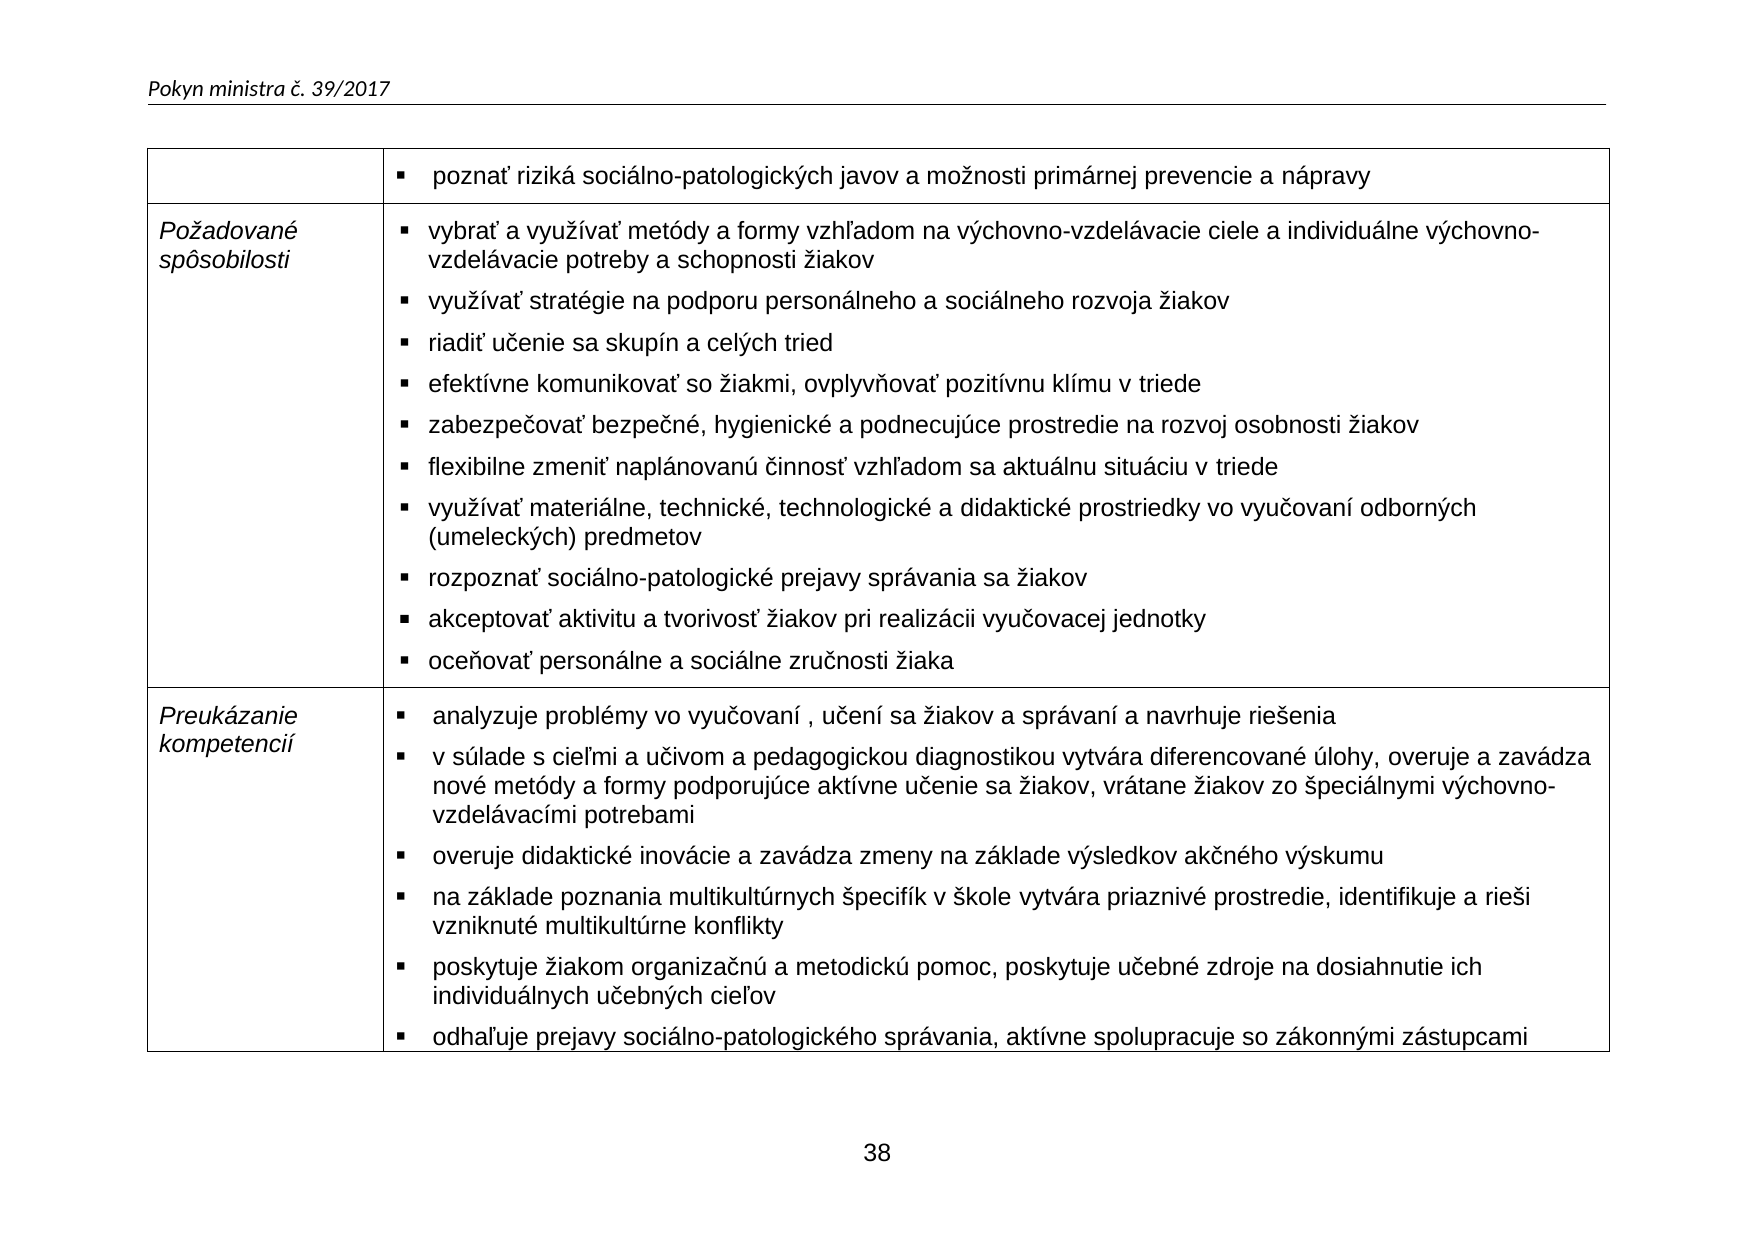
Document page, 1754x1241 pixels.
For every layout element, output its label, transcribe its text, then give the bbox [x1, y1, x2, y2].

table_cell Požadované spôsobilosti [148, 204, 383, 687]
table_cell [384, 149, 1609, 202]
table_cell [384, 688, 1609, 1051]
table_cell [148, 688, 383, 1051]
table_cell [148, 149, 383, 202]
table_cell vybrať a využívať metódy a formy vzhľadom na výchovno-vzdelávacie ciele a individuálne výchovno-vzdelávacie potreby a schopnosti žiakov využívať stratégie na podporu personálneho a sociálneho rozvoja žiakov riadiť učenie sa skupín a celých tried efektívne komunikovať so žiakmi, ovplyvňovať pozitívnu klímu v triede zabezpečovať bezpečné, hygienické a podnecujúce prostredie na rozvoj osobnosti žiakov flexibilne zmeniť naplánovanú činnosť vzhľadom sa aktuálnu situáciu v triede využívať materiálne, technické, technologické a didaktické prostriedky vo vyučovaní odborných (umeleckých) predmetov rozpoznať sociálno-patologické prejavy správania sa žiakov akceptovať aktivitu a tvorivosť žiakov pri realizácii vyučovacej jednotky oceňovať personálne a sociálne zručnosti žiaka [384, 204, 1609, 687]
